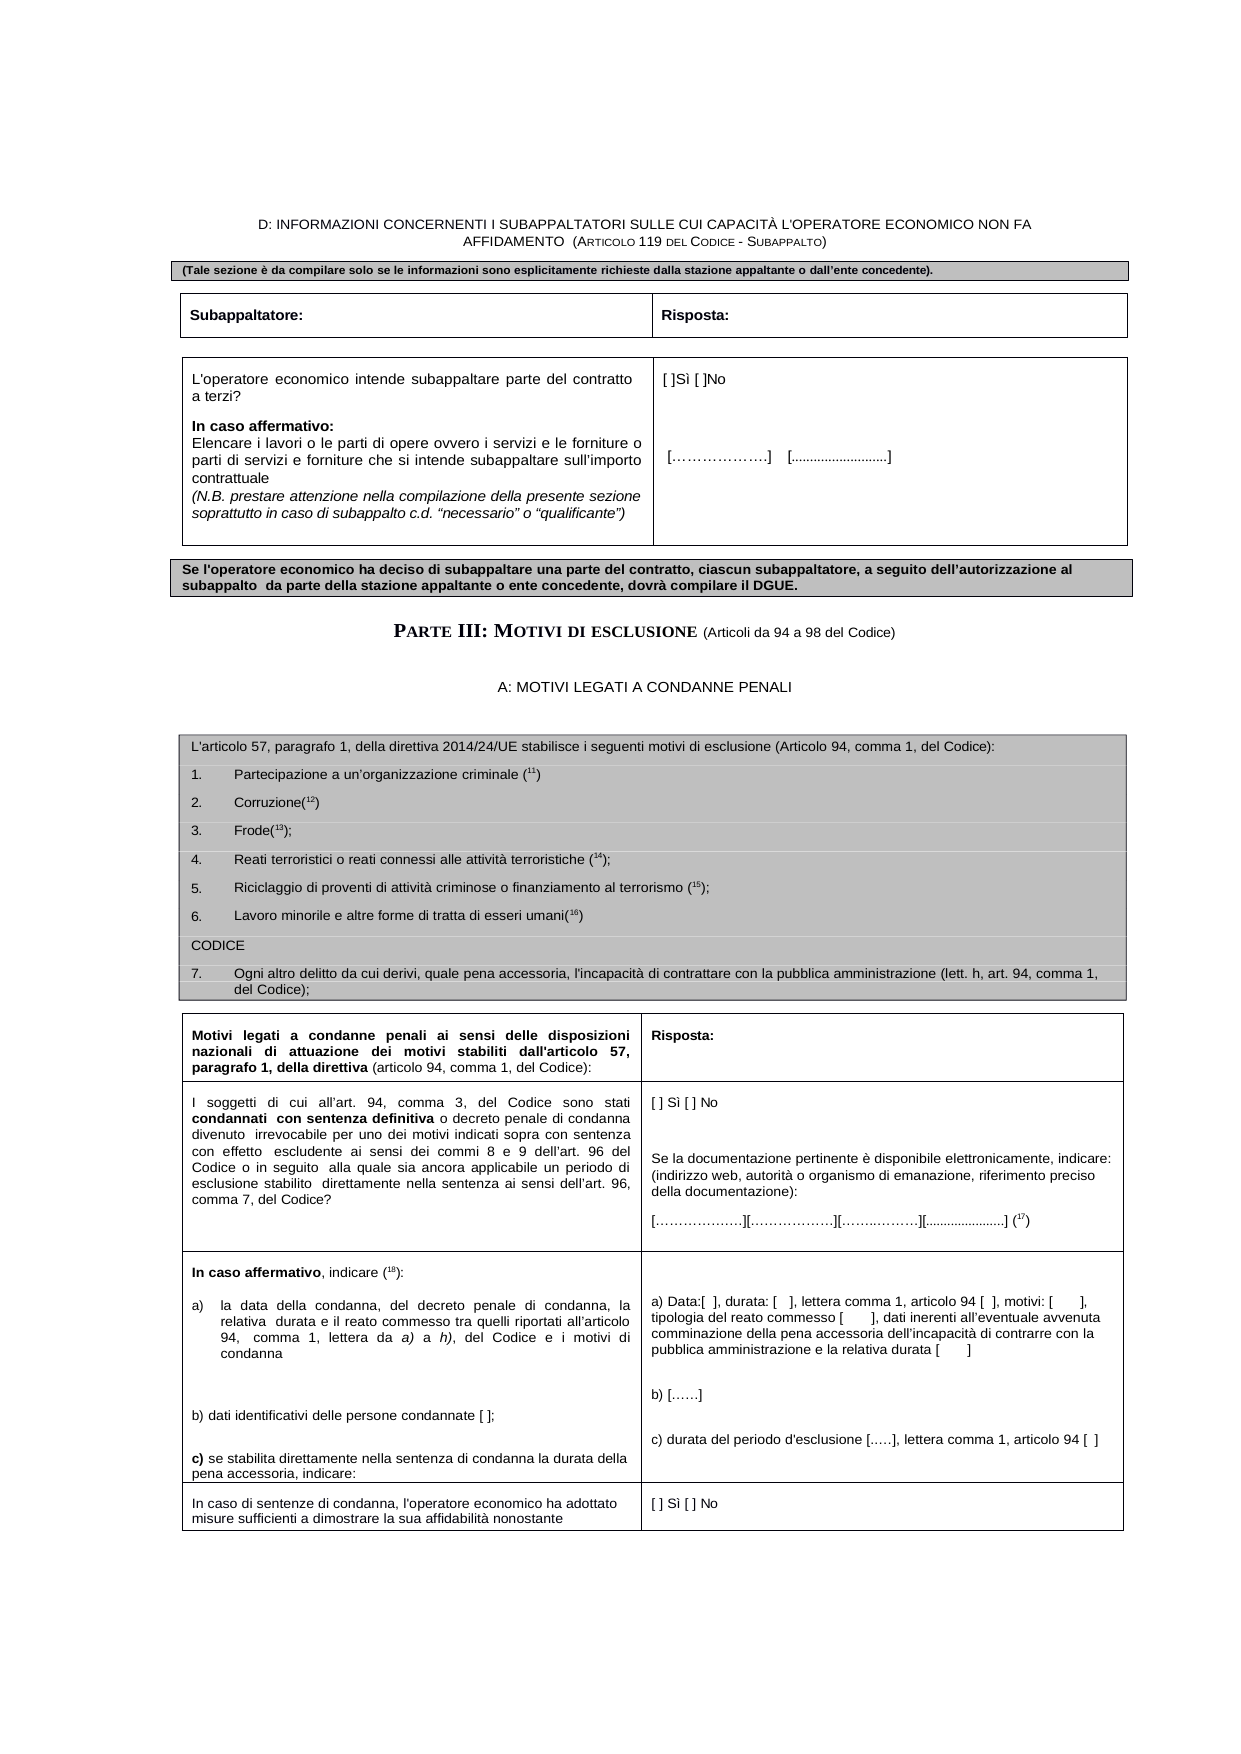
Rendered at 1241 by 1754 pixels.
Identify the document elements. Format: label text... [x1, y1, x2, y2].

table_cell [ ] Sì [ ] No [642, 1483, 1123, 1530]
text D: INFORMAZIONI CONCERNENTI I SUBAPPALTATORI SULLE CUI CAPACITÀ L'OPERATORE ECONOMICO NON FA AFFIDAMENTO (ARTICOLO 119 DEL CODICE - SUBAPPALTO) [207, 217, 1082, 249]
table_cell In caso affermativo, indicare (18): la data della condanna, del decreto penale di condanna, la relativa durata e il reato commesso tra quelli riportati all’articolo 94, comma 1, lettera da a) a h), del Codice e i motivi di condanna dati identificativi delle persone condannate [ ]; se stabilita direttamente nella sentenza di condanna la durata della pena accessoria, indicare: [183, 1252, 641, 1482]
table_header L'operatore economico intende subappaltare parte del contratto a terzi? In caso affermativo: Elencare i lavori o le parti di opere ovvero i servizi e le forniture o parti di servizi e forniture che si intende subappaltare sull’importo contrattuale (N.B. prestare attenzione nella compilazione della presente sezione soprattutto in caso di subappalto c.d. “necessario” o “qualificante”) [183, 358, 653, 545]
table_cell [ ] Sì [ ] No Se la documentazione pertinente è disponibile elettronicamente, indicare: (indirizzo web, autorità o organismo di emanazione, riferimento preciso della documentazione): […………….…][………………][……..………][ ] (17) [642, 1082, 1123, 1251]
subtitle A: MOTIVI LEGATI A CONDANNE PENALI [207, 679, 1082, 696]
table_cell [183, 1483, 641, 1530]
table_header Motivi legati a condanne penali ai sensi delle disposizioni nazionali di attuazione dei motivi stabiliti dall'articolo 57, paragrafo 1, della direttiva (articolo 94, comma 1, del Codice): [183, 1014, 641, 1081]
table_cell I soggetti di cui all’art. 94, comma 3, del Codice sono stati condannati con sentenza definitiva o decreto penale di condanna divenuto irrevocabile per uno dei motivi indicati sopra con sentenza con effetto escludente ai sensi dei commi 8 e 9 dell’art. 96 del Codice o in seguito alla quale sia ancora applicabile un periodo di esclusione stabilito direttamente nella sentenza ai sensi dell’art. 96, comma 7, del Codice? [183, 1082, 641, 1251]
table_header [ ]Sì [ ]No [……………….] [ ] [654, 358, 1127, 545]
text Parte III: Motivi di esclusione (Articoli da 94 a 98 del Codice) [207, 619, 1082, 642]
table_cell Data:[ ], durata: [ ], lettera comma 1, articolo 94 [ ], motivi: [ ], tipologia del reato commesso [ ], dati inerenti all’eventuale avvenuta comminazione della pena accessoria dell’incapacità di contrarre con la pubblica amministrazione e la relativa durata [ ] [……] durata del periodo d'esclusione [..…], lettera comma 1, articolo 94 [ ] [642, 1252, 1123, 1482]
table_header Risposta: [642, 1014, 1123, 1081]
